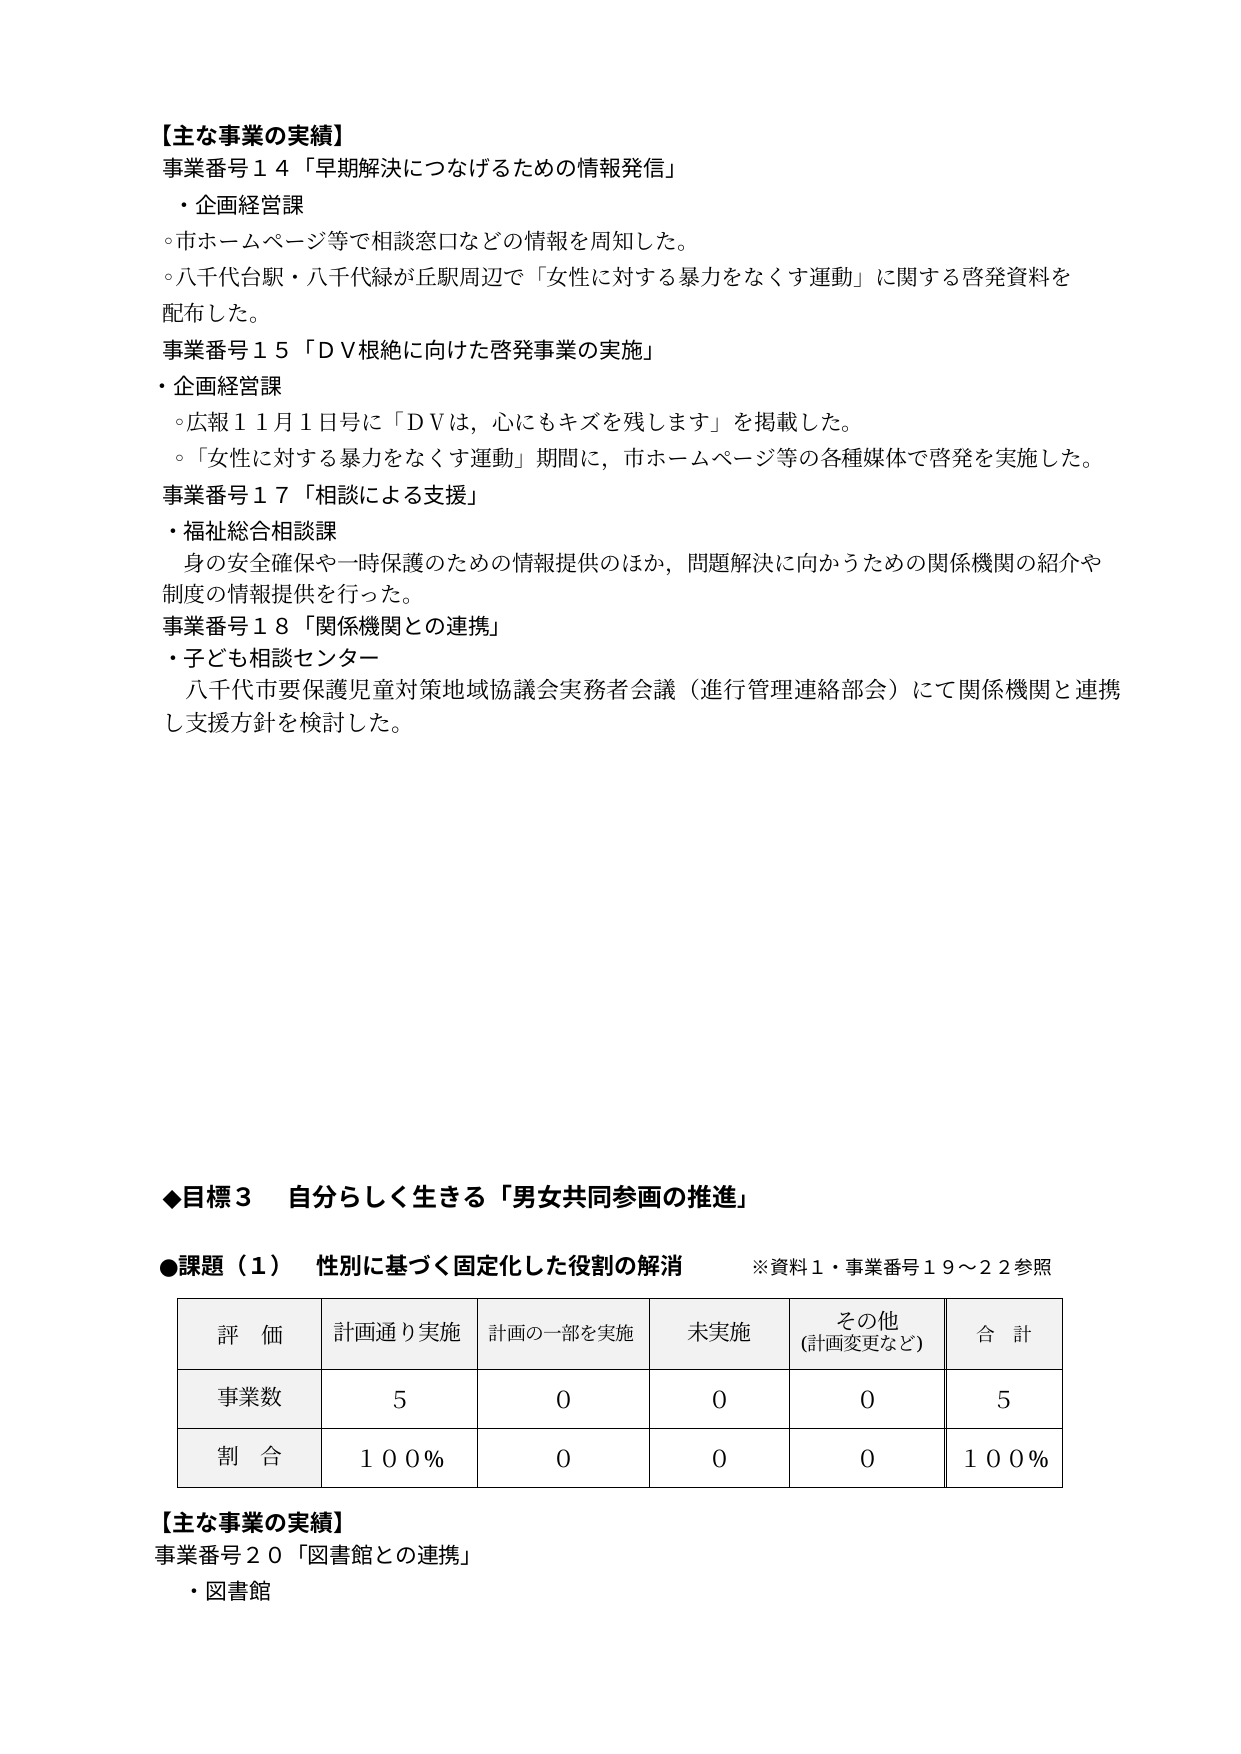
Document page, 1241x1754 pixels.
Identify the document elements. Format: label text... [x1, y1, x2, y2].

text 配布した。 [118, 297, 1122, 328]
table_header その他 (計画変更など) [790, 1299, 944, 1369]
table_cell ５ [947, 1370, 1062, 1428]
text ◦八千代台駅・八千代緑が丘駅周辺で「女性に対する暴力をなくす運動」に関する啓発資料を [118, 260, 1122, 292]
text ●課題（１） 性別に基づく固定化した役割の解消 ※資料１・事業番号１９～２２参照 [118, 1248, 1122, 1281]
table_cell １００% [322, 1429, 477, 1487]
table_cell １００% [947, 1429, 1062, 1487]
text ・図書館 [118, 1574, 1122, 1606]
text ◆目標３ 自分らしく生きる「男女共同参画の推進」 [118, 1178, 1122, 1214]
table_cell ５ [322, 1370, 477, 1428]
table_cell 事業数 [178, 1370, 321, 1428]
subtitle 八千代市要保護児童対策地域協議会実務者会議（進行管理連絡部会）にて関係機関と連携し支援方針を検討した。 [162, 672, 1122, 738]
table_cell ０ [650, 1429, 789, 1487]
text 事業番号２０「図書館との連携」 [118, 1538, 1122, 1569]
text 【主な事業の実績】 [103, 1505, 1122, 1538]
text ・企画経営課 [118, 188, 1122, 219]
table_header 計画の一部を実施 [478, 1299, 649, 1369]
text 事業番号１８「関係機関との連携」 [118, 609, 1122, 641]
table_header 未実施 [650, 1299, 789, 1369]
text 事業番号１５「ＤＶ根絶に向けた啓発事業の実施」 [118, 333, 1122, 364]
table_cell ０ [790, 1370, 944, 1428]
text ・福祉総合相談課 [118, 514, 1122, 546]
table_header 評 価 [178, 1299, 321, 1369]
table_cell ０ [478, 1429, 649, 1487]
table_cell ０ [478, 1370, 649, 1428]
text ◦「女性に対する暴力をなくす運動」期間に，市ホームページ等の各種媒体で啓発を実施した。 [118, 442, 1122, 473]
table_header 計画通り実施 [322, 1299, 477, 1369]
text ◦広報１１月１日号に「ＤⅤは，心にもキズを残します」を掲載した。 [118, 405, 1122, 437]
table_cell ０ [650, 1370, 789, 1428]
table_cell ０ [790, 1429, 944, 1487]
text 【主な事業の実績】 [103, 118, 1122, 151]
table_cell 割 合 [178, 1429, 321, 1487]
text ・企画経営課 [118, 369, 1122, 401]
text ・子ども相談センター [118, 641, 1122, 672]
table_header 合 計 [947, 1299, 1062, 1369]
text 事業番号１７「相談による支援」 [118, 478, 1122, 509]
text 事業番号１４「早期解決につなげるための情報発信」 [118, 151, 1122, 183]
text 身の安全確保や一時保護のための情報提供のほか，問題解決に向かうための関係機関の紹介や制度の情報提供を行った。 [162, 546, 1122, 609]
text ◦市ホームページ等で相談窓口などの情報を周知した。 [118, 224, 1122, 256]
